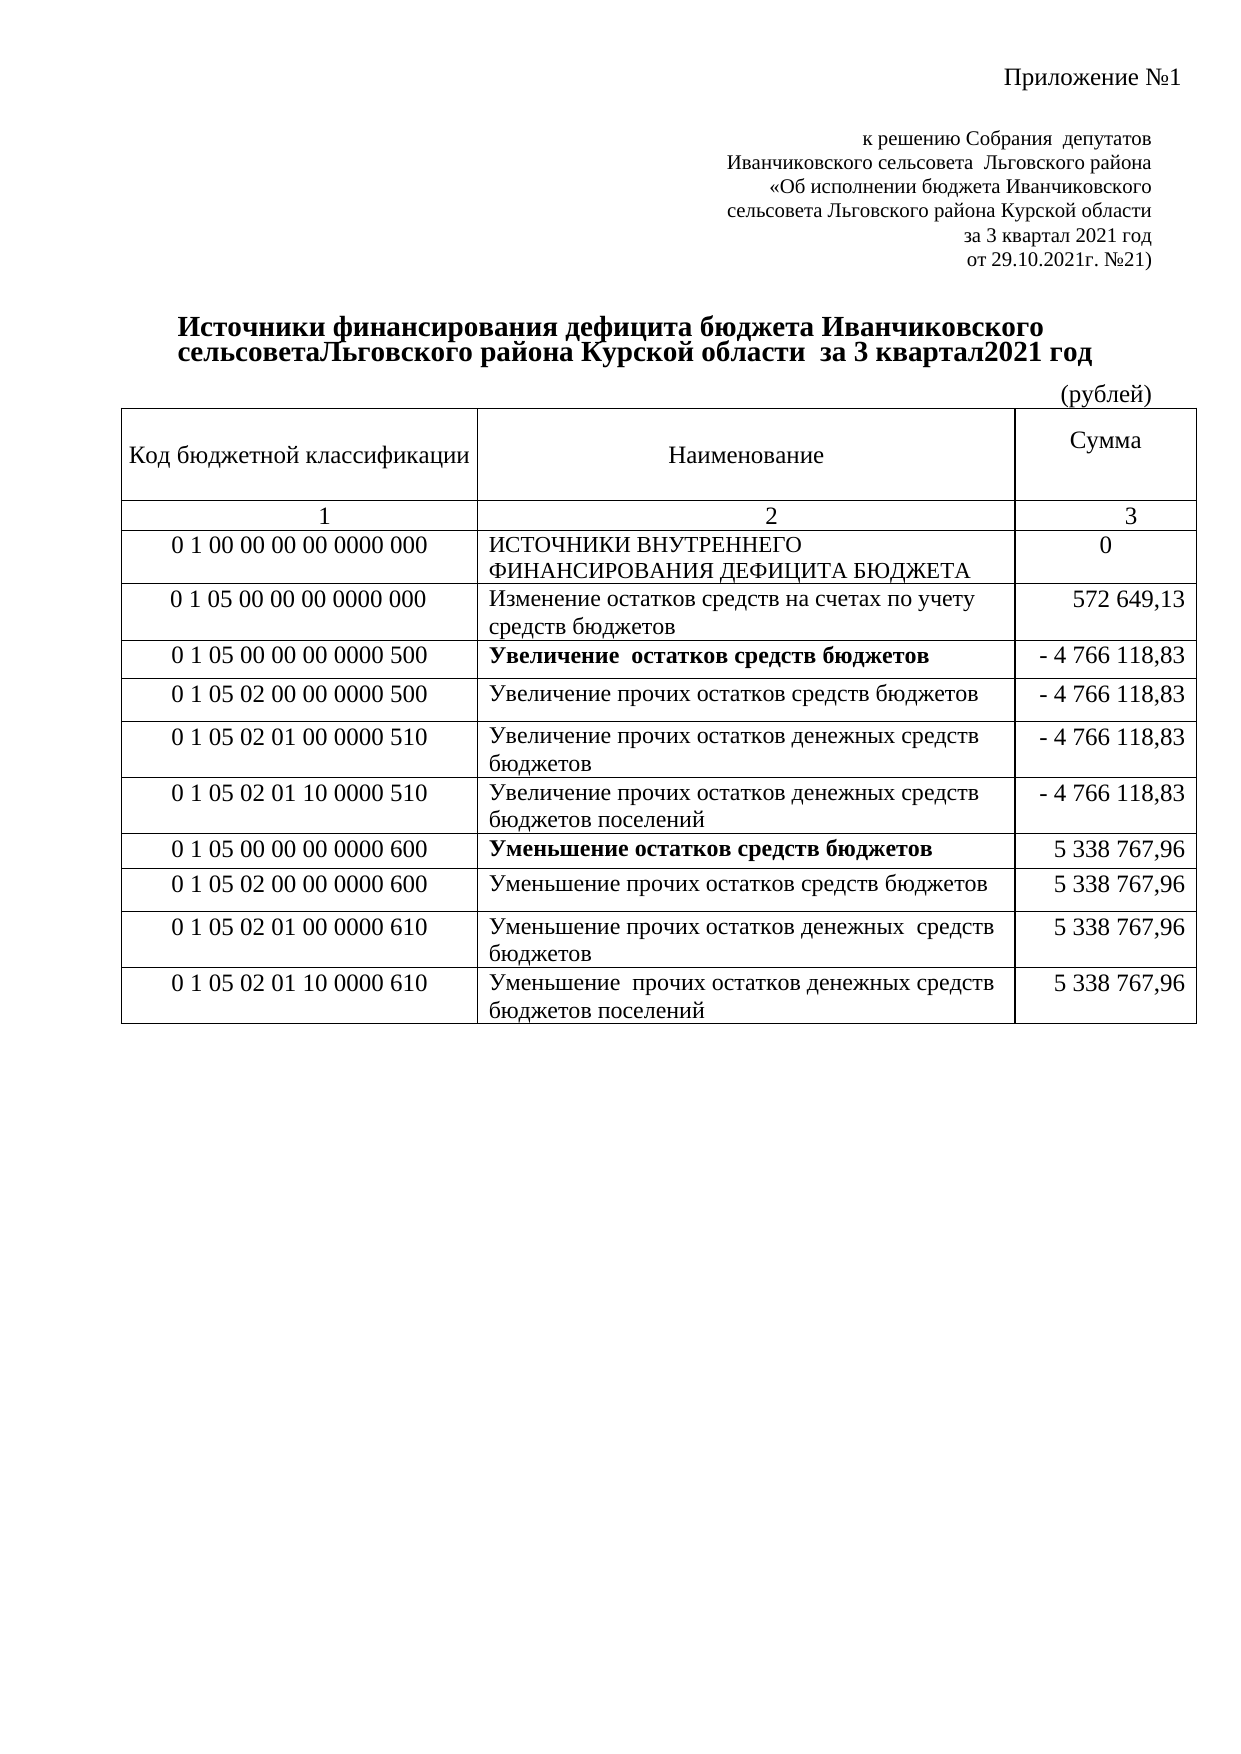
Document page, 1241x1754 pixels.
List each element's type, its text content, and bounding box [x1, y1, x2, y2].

table_cell 0 1 05 02 00 00 0000 500 [122, 679, 477, 721]
table_cell 0 1 05 02 00 00 0000 600 [122, 869, 477, 911]
table_cell Уменьшение остатков средств бюджетов [478, 834, 1014, 868]
table_header Сумма [1016, 409, 1196, 500]
text за 3 квартал 2021 год [177, 222, 1152, 247]
subtitle Приложение №1 [177, 62, 1181, 91]
text (рублей) [177, 379, 1152, 407]
text «Об исполнении бюджета Иванчиковского [177, 174, 1152, 198]
table_header Наименование [478, 409, 1014, 500]
table_cell 5 338 767,96 [1016, 834, 1196, 868]
table_cell 0 [1016, 531, 1196, 583]
table_header Код бюджетной классификации [122, 409, 477, 500]
text Иванчиковского сельсовета Льговского района [177, 150, 1152, 174]
text от 29.10.2021г. №21) [177, 247, 1152, 271]
table_cell 0 1 05 00 00 00 0000 500 [122, 641, 477, 678]
table_cell - 4 766 118,83 [1016, 722, 1196, 777]
table_cell Изменение остатков средств на счетах по учету средств бюджетов [478, 584, 1014, 639]
table_cell 5 338 767,96 [1016, 968, 1196, 1023]
table_cell 5 338 767,96 [1016, 869, 1196, 911]
table_cell Уменьшение прочих остатков денежных средств бюджетов [478, 912, 1014, 967]
table_cell 0 1 05 02 01 00 0000 510 [122, 722, 477, 777]
table_cell 5 338 767,96 [1016, 912, 1196, 967]
table_cell 572 649,13 [1016, 584, 1196, 639]
text Источники финансирования дефицита бюджета Иванчиковского сельсоветаЛьговского района Курской области за 3 квартал2021 год [177, 316, 1152, 366]
table_cell 0 1 05 00 00 00 0000 000 [122, 584, 477, 639]
table_cell - 4 766 118,83 [1016, 778, 1196, 833]
table_cell 3 [1016, 501, 1196, 529]
table_cell 1 [122, 501, 477, 529]
table_cell - 4 766 118,83 [1016, 679, 1196, 721]
text к решению Собрания депутатов [177, 126, 1152, 150]
table_cell 0 1 00 00 00 00 0000 000 [122, 531, 477, 583]
table_cell 0 1 05 02 01 10 0000 510 [122, 778, 477, 833]
table_cell Увеличение прочих остатков средств бюджетов [478, 679, 1014, 721]
table_cell 0 1 05 02 01 00 0000 610 [122, 912, 477, 967]
table_cell 0 1 05 00 00 00 0000 600 [122, 834, 477, 868]
table_cell Увеличение прочих остатков денежных средств бюджетов [478, 722, 1014, 777]
table_cell ИСТОЧНИКИ ВНУТРЕННЕГО ФИНАНСИРОВАНИЯ ДЕФИЦИТА БЮДЖЕТА [478, 531, 1014, 583]
text сельсовета Льговского района Курской области [177, 198, 1152, 222]
table_cell 0 1 05 02 01 10 0000 610 [122, 968, 477, 1023]
table_cell Увеличение прочих остатков денежных средств бюджетов поселений [478, 778, 1014, 833]
table_cell Уменьшение прочих остатков денежных средств бюджетов поселений [478, 968, 1014, 1023]
table_cell 2 [478, 501, 1014, 529]
table_cell - 4 766 118,83 [1016, 641, 1196, 678]
table_cell Уменьшение прочих остатков средств бюджетов [478, 869, 1014, 911]
table_cell Увеличение остатков средств бюджетов [478, 641, 1014, 678]
